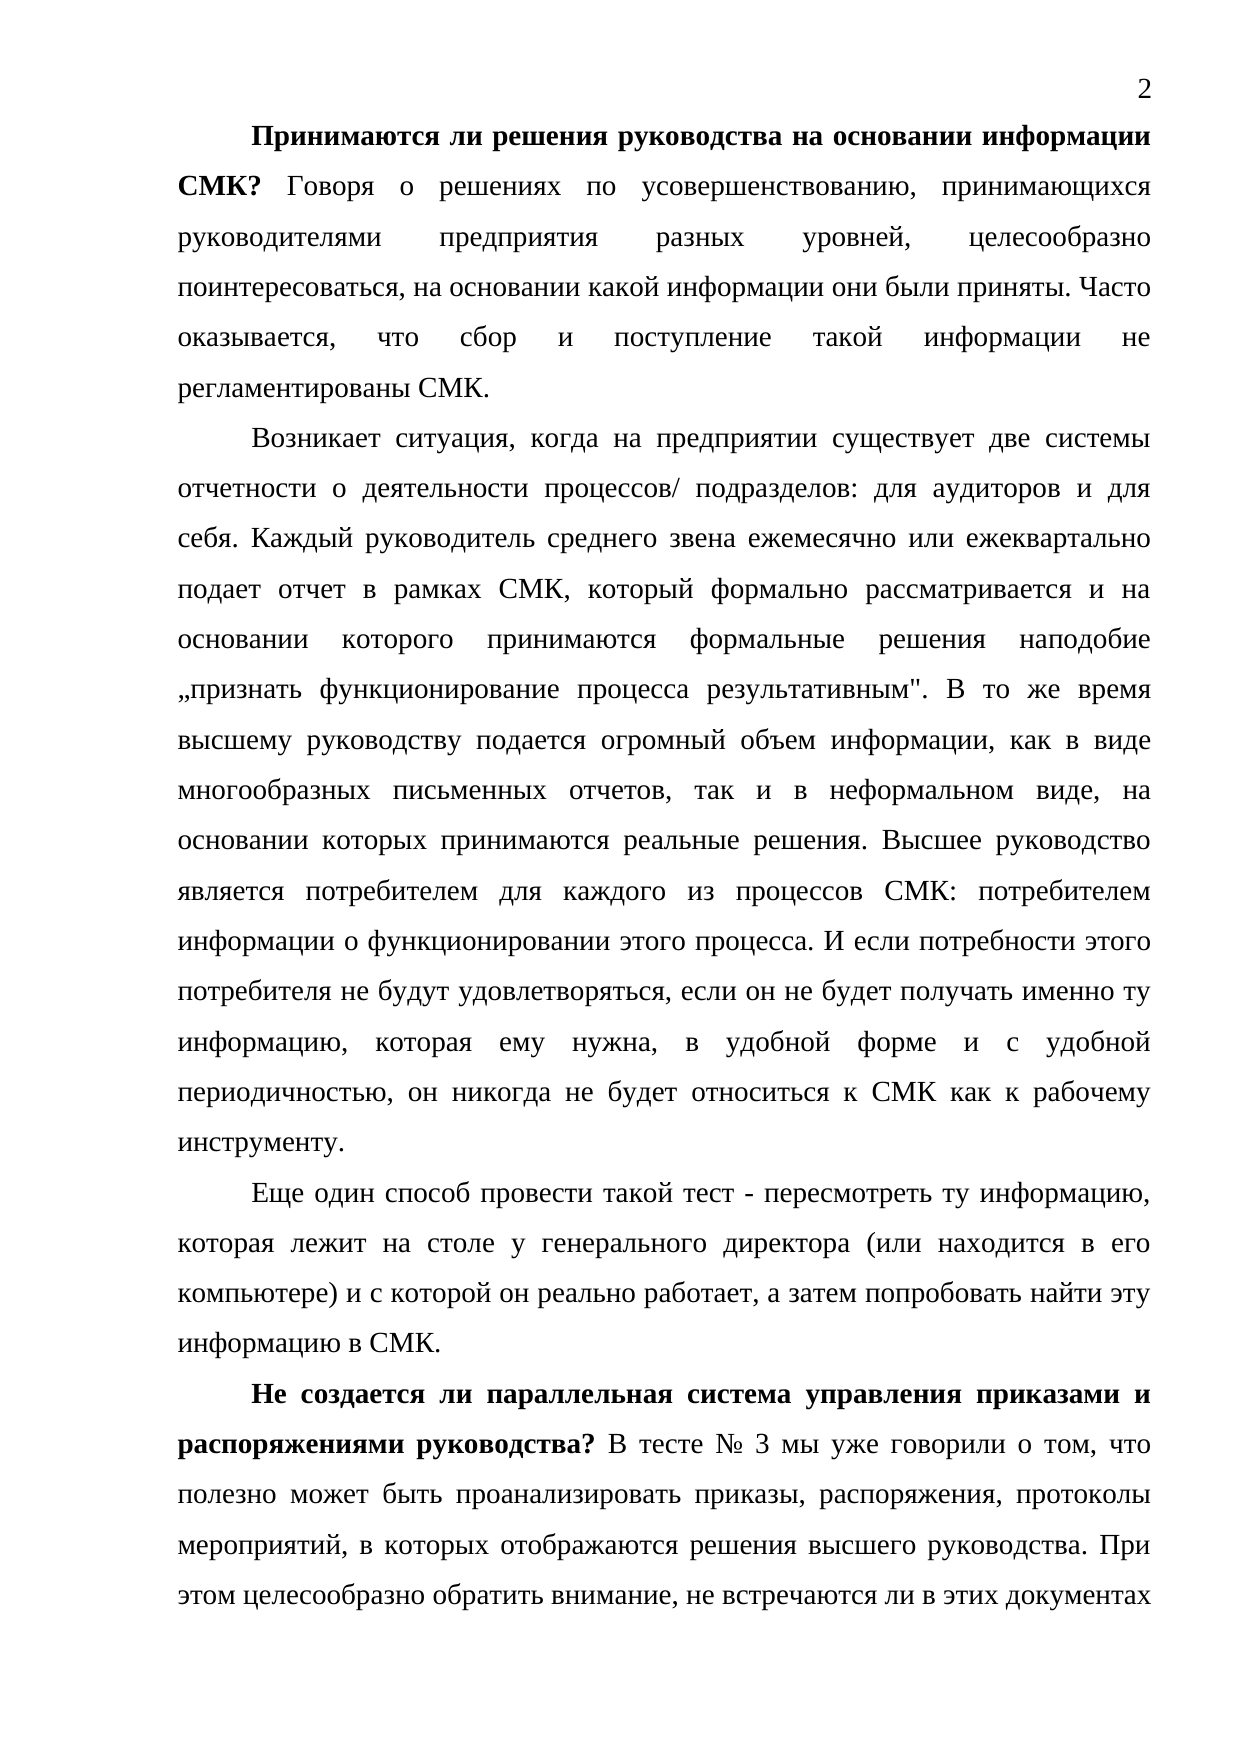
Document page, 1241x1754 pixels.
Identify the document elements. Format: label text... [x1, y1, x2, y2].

text Еще один способ провести такой тест - пересмотреть ту информацию, которая лежит на столе у генерального директора (или находится в его компьютере) и с которой он реально работает, а затем попробовать найти эту информацию в СМК. [177, 1175, 1152, 1359]
text Принимаются ли решения руководства на основании информации СМК? Говоря о решениях по усовершенствованию, принимающихся руководителями предприятия разных уровней, целесообразно поинтересоваться, на основании какой информации они были приняты. Часто оказывается, что сбор и поступление такой информации не регламентированы СМК. [177, 118, 1152, 403]
text Возникает ситуация, когда на предприятии существует две системы отчетности о деятельности процессов/ подразделов: для аудиторов и для себя. Каждый руководитель среднего звена ежемесячно или ежеквартально подает отчет в рамках СМК, который формально рассматривается и на основании которого принимаются формальные решения наподобие „признать функционирование процесса результативным". В то же время высшему руководству подается огромный объем информации, как в виде многообразных письменных отчетов, так и в неформальном виде, на основании которых принимаются реальные решения. Высшее руководство является потребителем для каждого из процессов СМК: потребителем информации о функционировании этого процесса. И если потребности этого потребителя не будут удовлетворяться, если он не будет получать именно ту информацию, которая ему нужна, в удобной форме и с удобной периодичностью, он никогда не будет относиться к СМК как к рабочему инструменту. [177, 420, 1152, 1158]
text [177, 1376, 1152, 1611]
